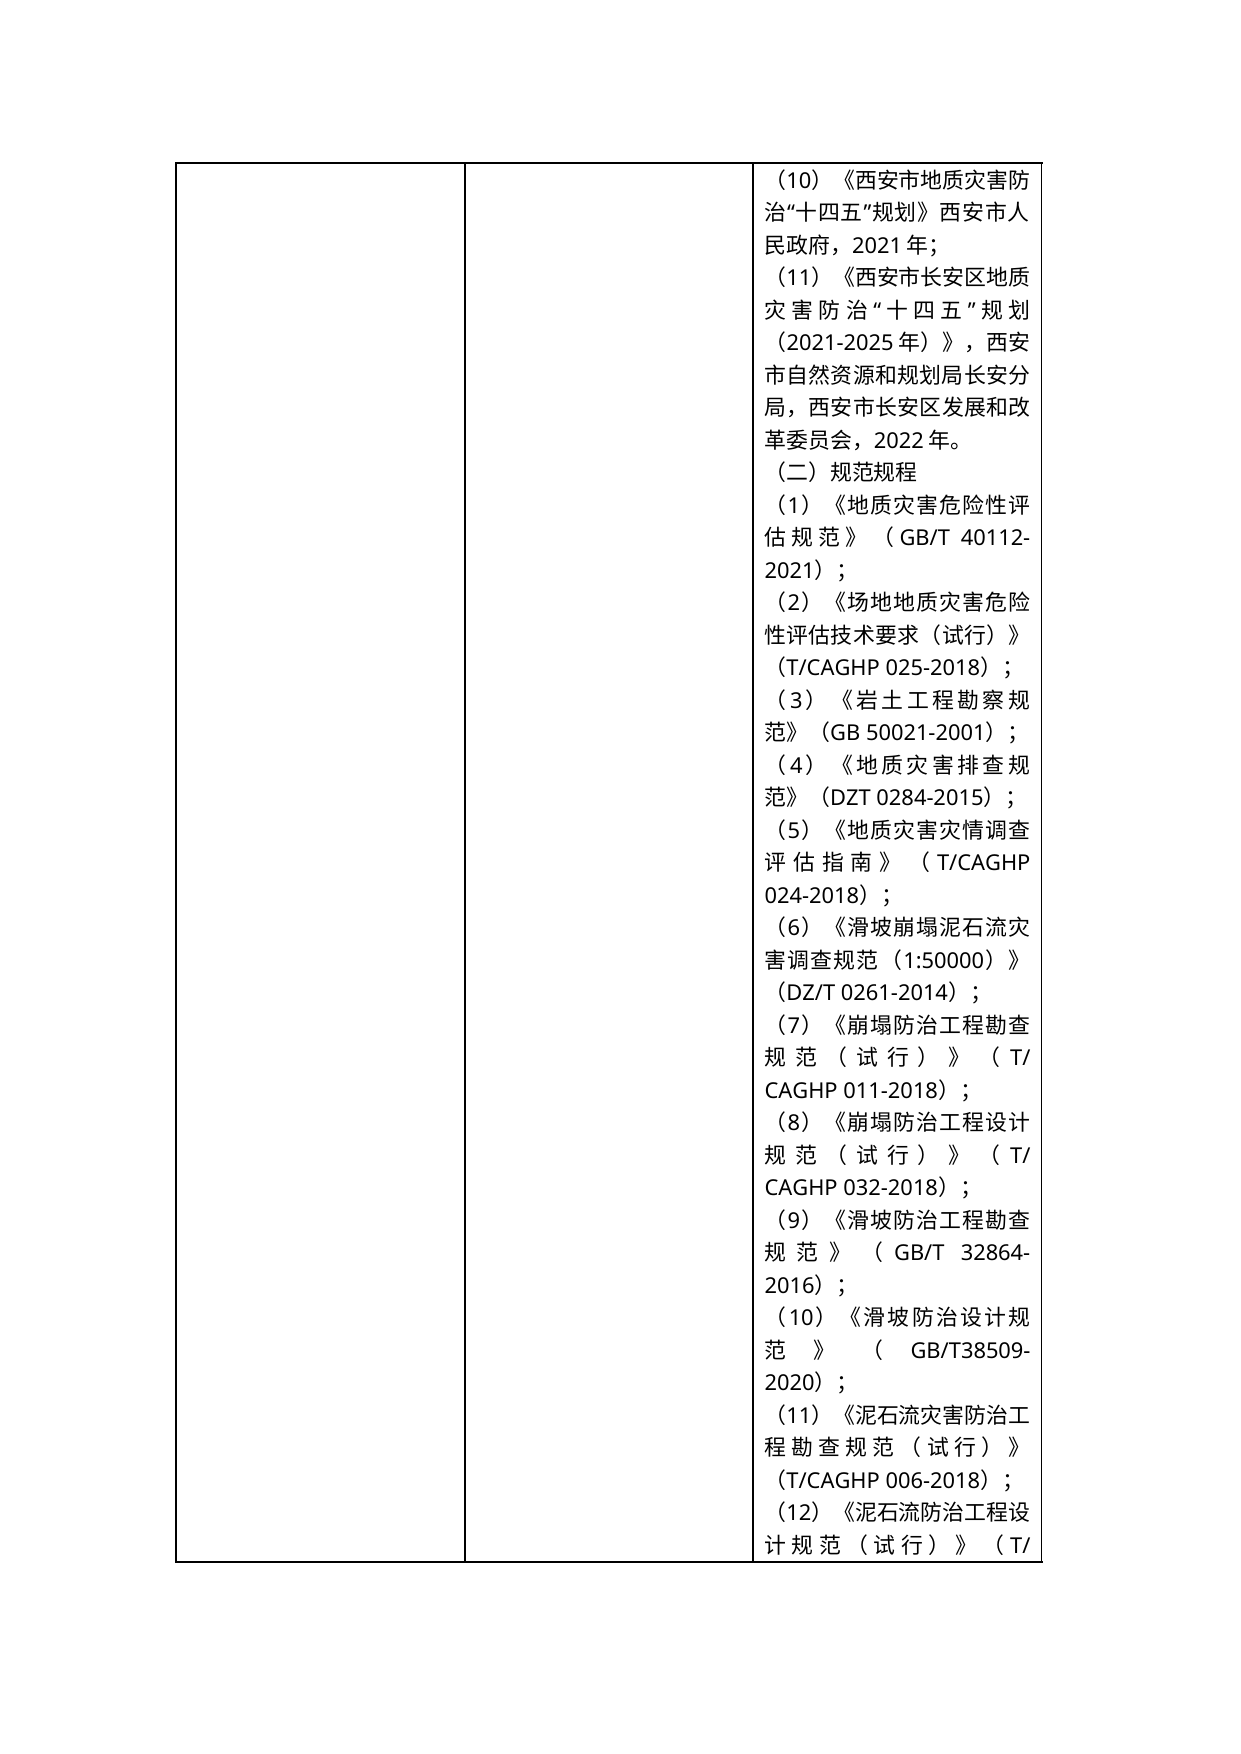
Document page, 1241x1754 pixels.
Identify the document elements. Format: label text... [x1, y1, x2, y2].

table_cell [466, 164, 752, 1561]
table_cell 1 [177, 164, 464, 1561]
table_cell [754, 164, 1041, 1561]
